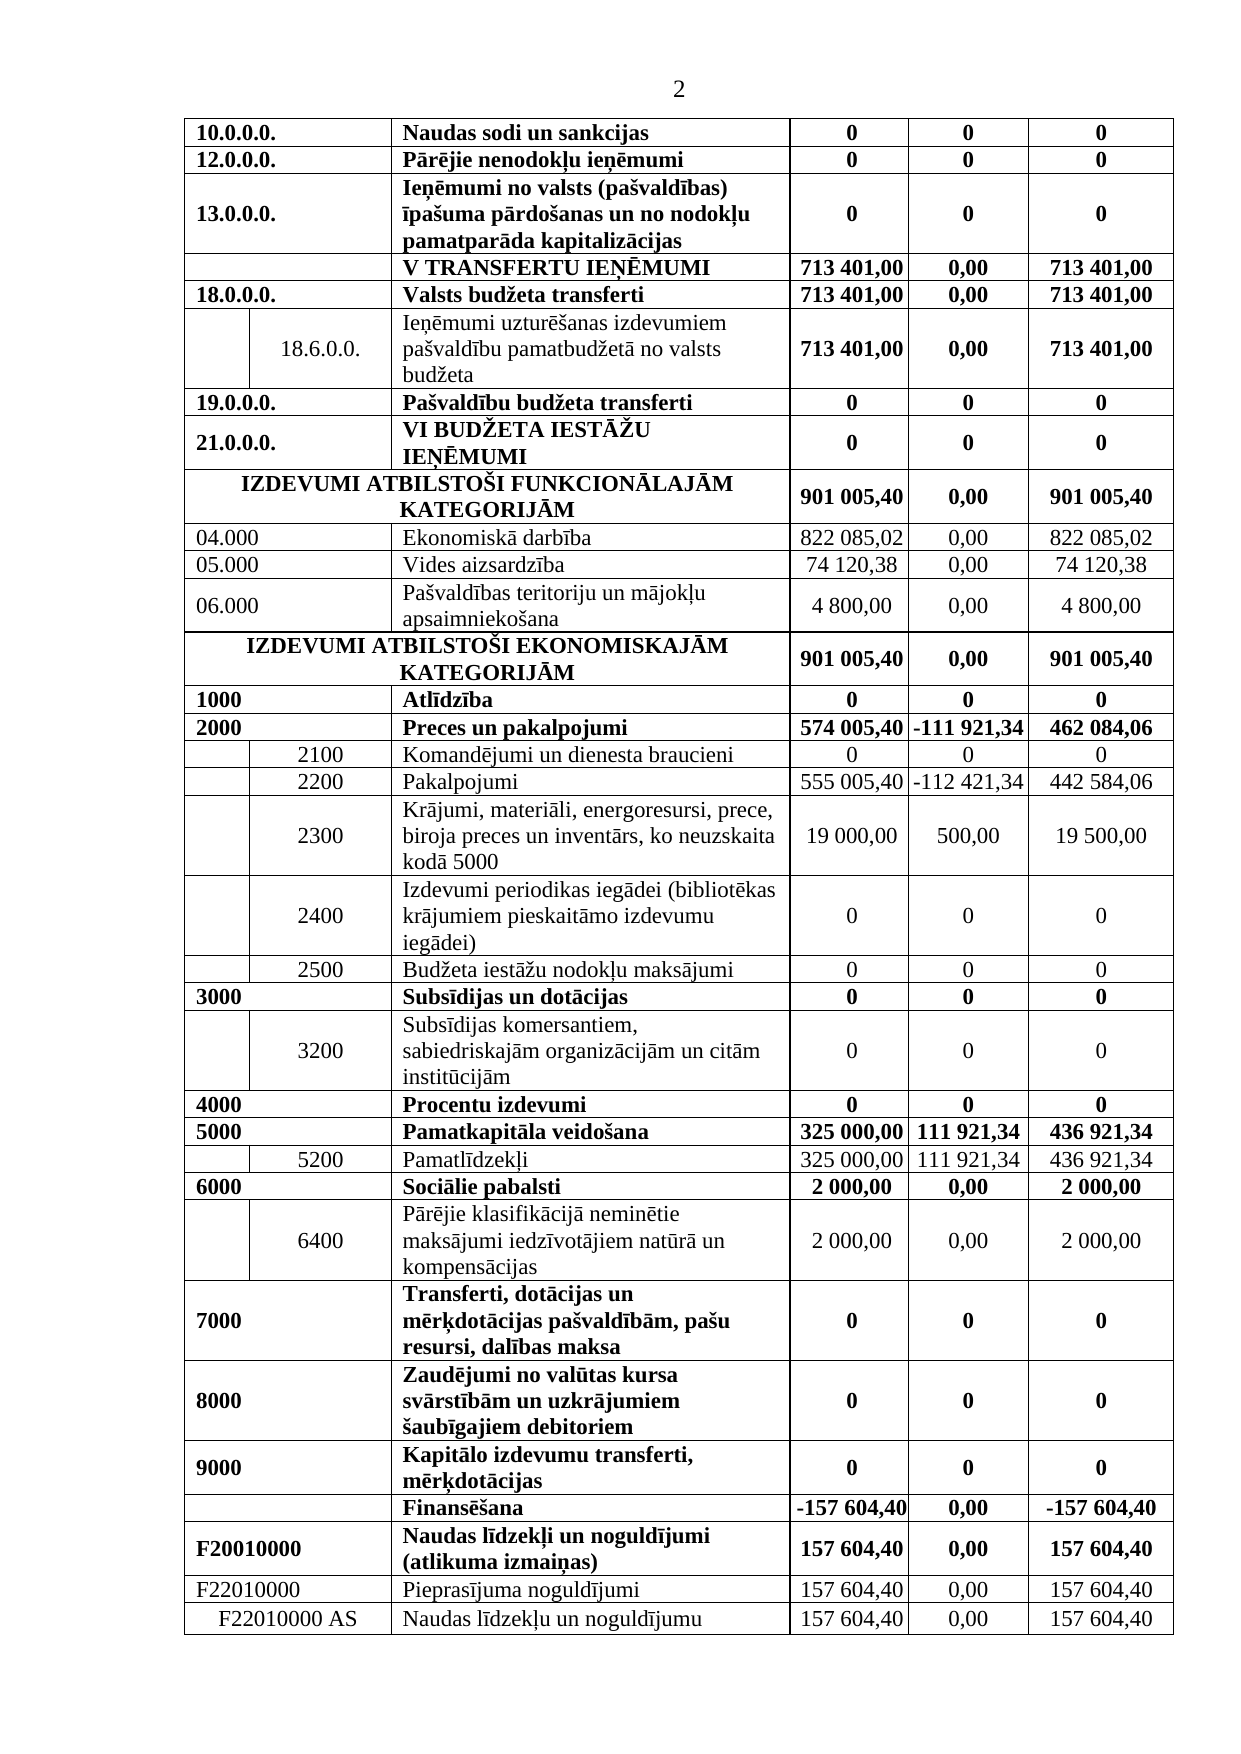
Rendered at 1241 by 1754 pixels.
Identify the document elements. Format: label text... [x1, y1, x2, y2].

table_cell Ieņēmumi no valsts (pašvaldības) īpašuma pārdošanas un no nodokļu pamatparāda kapitalizācijas [392, 174, 789, 253]
table_cell Ieņēmumi uzturēšanas izdevumiem pašvaldību pamatbudžetā no valsts budžeta [392, 309, 789, 388]
table_cell 5000 [185, 1118, 391, 1144]
table_cell 10.0.0.0. [185, 119, 391, 146]
table_cell Preces un pakalpojumi [392, 714, 789, 740]
table_cell 0 [909, 147, 1028, 173]
table_cell 0 [909, 876, 1028, 955]
table_cell -157 604,40 [791, 1495, 908, 1521]
table_cell 0 [909, 1281, 1028, 1359]
table_cell Pārējie nenodokļu ieņēmumi [392, 147, 789, 173]
table_cell 8000 [185, 1361, 391, 1440]
table_cell Vides aizsardzība [392, 551, 789, 578]
table_cell [185, 254, 337, 280]
table_cell Pakalpojumi [392, 768, 789, 795]
table_cell 0 [791, 1091, 908, 1117]
table_cell 4000 [185, 1091, 391, 1117]
table_cell 0 [909, 1091, 1028, 1117]
table_cell 9000 [185, 1441, 391, 1493]
table_cell 436 921,34 [1029, 1118, 1173, 1144]
table_cell 0,00 [909, 1576, 1028, 1602]
table_cell 0 [791, 686, 908, 712]
table_cell Finansēšana [392, 1495, 789, 1521]
table_cell 74 120,38 [791, 551, 908, 578]
table_cell 2100 [250, 741, 391, 767]
table_cell 0 [909, 956, 1028, 982]
table_cell [185, 1495, 391, 1521]
table_cell 0 [1029, 147, 1173, 173]
table_cell 0,00 [909, 1173, 1028, 1199]
table_cell 6000 [185, 1173, 391, 1199]
table_cell 822 085,02 [791, 524, 908, 550]
table_cell 157 604,40 [791, 1522, 908, 1574]
table_cell 0 [909, 1361, 1028, 1440]
table_cell 18.6.0.0. [250, 309, 391, 388]
table_cell Ekonomiskā darbība [392, 524, 789, 550]
table_cell [185, 796, 249, 875]
table_cell F22010000 [185, 1576, 391, 1602]
table_cell [185, 741, 249, 767]
table_cell Subsīdijas komersantiem, sabiedriskajām organizācijām un citām institūcijām [392, 1011, 789, 1090]
table_cell 0 [909, 686, 1028, 712]
table_cell Pašvaldības teritoriju un mājokļu apsaimniekošana [392, 579, 789, 631]
table_cell 0 [791, 876, 908, 955]
table_cell 0 [791, 983, 908, 1010]
table_cell 0,00 [909, 281, 1028, 308]
table_cell 0 [791, 956, 908, 982]
table_cell 3200 [250, 1011, 391, 1090]
table_cell 0 [1029, 1361, 1173, 1440]
table_cell 0,00 [909, 579, 1028, 631]
table_cell 0 [791, 1361, 908, 1440]
table_cell Komandējumi un dienesta braucieni [392, 741, 789, 767]
table_cell 0,00 [909, 309, 1028, 388]
table_cell 2000 [185, 714, 391, 740]
table_cell IZDEVUMI ATBILSTOŠI FUNKCIONĀLAJĀM KATEGORIJĀM [185, 470, 789, 523]
table_cell Naudas līdzekļi un noguldījumi (atlikuma izmaiņas) [392, 1522, 789, 1574]
table_cell 5200 [250, 1146, 391, 1172]
table_cell 436 921,34 [1029, 1146, 1173, 1172]
table_cell 713 401,00 [1029, 281, 1173, 308]
table_cell 0 [791, 1281, 908, 1359]
table_cell 19.0.0.0. [185, 389, 391, 415]
table_cell 7000 [185, 1281, 391, 1359]
table_cell [185, 1146, 249, 1172]
table_cell 0 [1029, 389, 1173, 415]
table_cell 18.0.0.0. [185, 281, 391, 308]
table_cell 901 005,40 [791, 470, 908, 523]
table_cell 0,00 [909, 1603, 1028, 1634]
table_cell 0 [909, 1441, 1028, 1493]
table_cell 2400 [250, 876, 391, 955]
table_cell 2 000,00 [1029, 1173, 1173, 1199]
table_cell 0,00 [909, 551, 1028, 578]
table_cell 2 000,00 [791, 1173, 908, 1199]
table_cell 0,00 [909, 524, 1028, 550]
table_cell 13.0.0.0. [185, 174, 391, 253]
table_cell 04.000 [185, 524, 391, 550]
table_cell 0 [909, 983, 1028, 1010]
table_cell Transferti, dotācijas un mērķdotācijas pašvaldībām, pašu resursi, dalības maksa [392, 1281, 789, 1359]
table_cell Sociālie pabalsti [392, 1173, 789, 1199]
table_cell -157 604,40 [1029, 1495, 1173, 1521]
table_cell 0 [1029, 1441, 1173, 1493]
table_cell [185, 956, 249, 982]
table_cell Kapitālo izdevumu transferti, mērķdotācijas [392, 1441, 789, 1493]
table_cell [392, 1603, 789, 1634]
table_cell 0 [791, 1011, 908, 1090]
table_cell 713 401,00 [1029, 309, 1173, 388]
table_cell 0 [909, 174, 1028, 253]
table_cell 500,00 [909, 796, 1028, 875]
table_cell 157 604,40 [1029, 1603, 1173, 1634]
table_cell 0 [1029, 686, 1173, 712]
table_cell Naudas sodi un sankcijas [392, 119, 789, 146]
table_cell 442 584,06 [1029, 768, 1173, 795]
table_cell 05.000 [185, 551, 391, 578]
table_cell 74 120,38 [1029, 551, 1173, 578]
table_cell Izdevumi periodikas iegādei (bibliotēkas krājumiem pieskaitāmo izdevumu iegādei) [392, 876, 789, 955]
table_cell [185, 1011, 249, 1090]
table_cell Krājumi, materiāli, energoresursi, prece, biroja preces un inventārs, ko neuzskaita kodā 5000 [392, 796, 789, 875]
table_cell 0,00 [909, 1200, 1028, 1279]
table_cell 901 005,40 [1029, 633, 1173, 685]
table_cell -112 421,34 [909, 768, 1028, 795]
table_cell [185, 768, 249, 795]
table_cell 157 604,40 [791, 1576, 908, 1602]
table_cell Subsīdijas un dotācijas [392, 983, 789, 1010]
table_cell 19 000,00 [791, 796, 908, 875]
table_cell 822 085,02 [1029, 524, 1173, 550]
table_cell 713 401,00 [791, 309, 908, 388]
table_cell 0,00 [909, 1522, 1028, 1574]
table_cell Pārējie klasifikācijā neminētie maksājumi iedzīvotājiem natūrā un kompensācijas [392, 1200, 789, 1279]
table_cell 0 [1029, 956, 1173, 982]
table_cell 0 [1029, 1281, 1173, 1359]
table_cell 901 005,40 [791, 633, 908, 685]
table_cell 0 [909, 119, 1028, 146]
table_cell 0 [909, 416, 1028, 469]
table_cell 2 000,00 [791, 1200, 908, 1279]
table_cell 0 [791, 119, 908, 146]
table_cell 325 000,00 [791, 1146, 908, 1172]
table_cell Pašvaldību budžeta transferti [392, 389, 789, 415]
table_cell 713 401,00 [791, 254, 908, 280]
table_cell Pieprasījuma noguldījumi [392, 1576, 789, 1602]
table_cell 111 921,34 [909, 1146, 1028, 1172]
table_cell 555 005,40 [791, 768, 908, 795]
table_cell 0 [1029, 1011, 1173, 1090]
table_cell Valsts budžeta transferti [392, 281, 789, 308]
table_cell 0 [909, 389, 1028, 415]
table_cell 0 [909, 741, 1028, 767]
table_cell 157 604,40 [791, 1603, 908, 1634]
table_cell 21.0.0.0. [185, 416, 391, 469]
table_cell 0 [1029, 1091, 1173, 1117]
table_cell 574 005,40 [791, 714, 908, 740]
table_cell 2500 [250, 956, 391, 982]
table_cell 0 [791, 389, 908, 415]
table_cell Procentu izdevumi [392, 1091, 789, 1117]
table_cell 2 000,00 [1029, 1200, 1173, 1279]
table_cell IZDEVUMI ATBILSTOŠI EKONOMISKAJĀM KATEGORIJĀM [185, 633, 789, 685]
table_cell 0,00 [909, 470, 1028, 523]
table_cell Pamatlīdzekļi [392, 1146, 789, 1172]
table_cell 0 [909, 1011, 1028, 1090]
table_cell 157 604,40 [1029, 1522, 1173, 1574]
table_cell -111 921,34 [909, 714, 1028, 740]
table_cell F22010000 AS [185, 1603, 391, 1634]
table_cell 157 604,40 [1029, 1576, 1173, 1602]
table_cell 06.000 [185, 579, 391, 631]
table_cell [337, 254, 391, 280]
table_cell 0 [1029, 174, 1173, 253]
table_cell 3000 [185, 983, 391, 1010]
table_cell [185, 1200, 249, 1279]
table_cell 0 [1029, 983, 1173, 1010]
table_cell 4 800,00 [1029, 579, 1173, 631]
table_cell 12.0.0.0. [185, 147, 391, 173]
table_cell 713 401,00 [791, 281, 908, 308]
table_cell 325 000,00 [791, 1118, 908, 1144]
table_cell Pamatkapitāla veidošana [392, 1118, 789, 1144]
table_cell 0 [1029, 741, 1173, 767]
table_cell 0 [1029, 416, 1173, 469]
table_cell 0 [1029, 119, 1173, 146]
table_cell 0,00 [909, 633, 1028, 685]
table_cell 901 005,40 [1029, 470, 1173, 523]
table_cell 111 921,34 [909, 1118, 1028, 1144]
table_cell F20010000 [185, 1522, 391, 1574]
table_cell Budžeta iestāžu nodokļu maksājumi [392, 956, 789, 982]
table_cell 713 401,00 [1029, 254, 1173, 280]
table_cell 0 [791, 174, 908, 253]
table_cell 19 500,00 [1029, 796, 1173, 875]
table_cell 0 [791, 1441, 908, 1493]
table_cell [185, 876, 249, 955]
table_cell 462 084,06 [1029, 714, 1173, 740]
table_cell 1000 [185, 686, 391, 712]
table_cell 2200 [250, 768, 391, 795]
table_cell VI BUDŽETA IESTĀŽU IEŅĒMUMI [392, 416, 789, 469]
table_cell 0,00 [909, 1495, 1028, 1521]
table_cell V TRANSFERTU IEŅĒMUMI [392, 254, 789, 280]
table_cell 0 [791, 147, 908, 173]
table_cell 0 [791, 416, 908, 469]
table_cell 0 [1029, 876, 1173, 955]
table_cell 6400 [250, 1200, 391, 1279]
table_cell 4 800,00 [791, 579, 908, 631]
table_cell 2300 [250, 796, 391, 875]
table_cell Atlīdzība [392, 686, 789, 712]
table_cell 0,00 [909, 254, 1028, 280]
table_cell [185, 309, 249, 388]
table_cell Zaudējumi no valūtas kursa svārstībām un uzkrājumiem šaubīgajiem debitoriem [392, 1361, 789, 1440]
table_cell 0 [791, 741, 908, 767]
